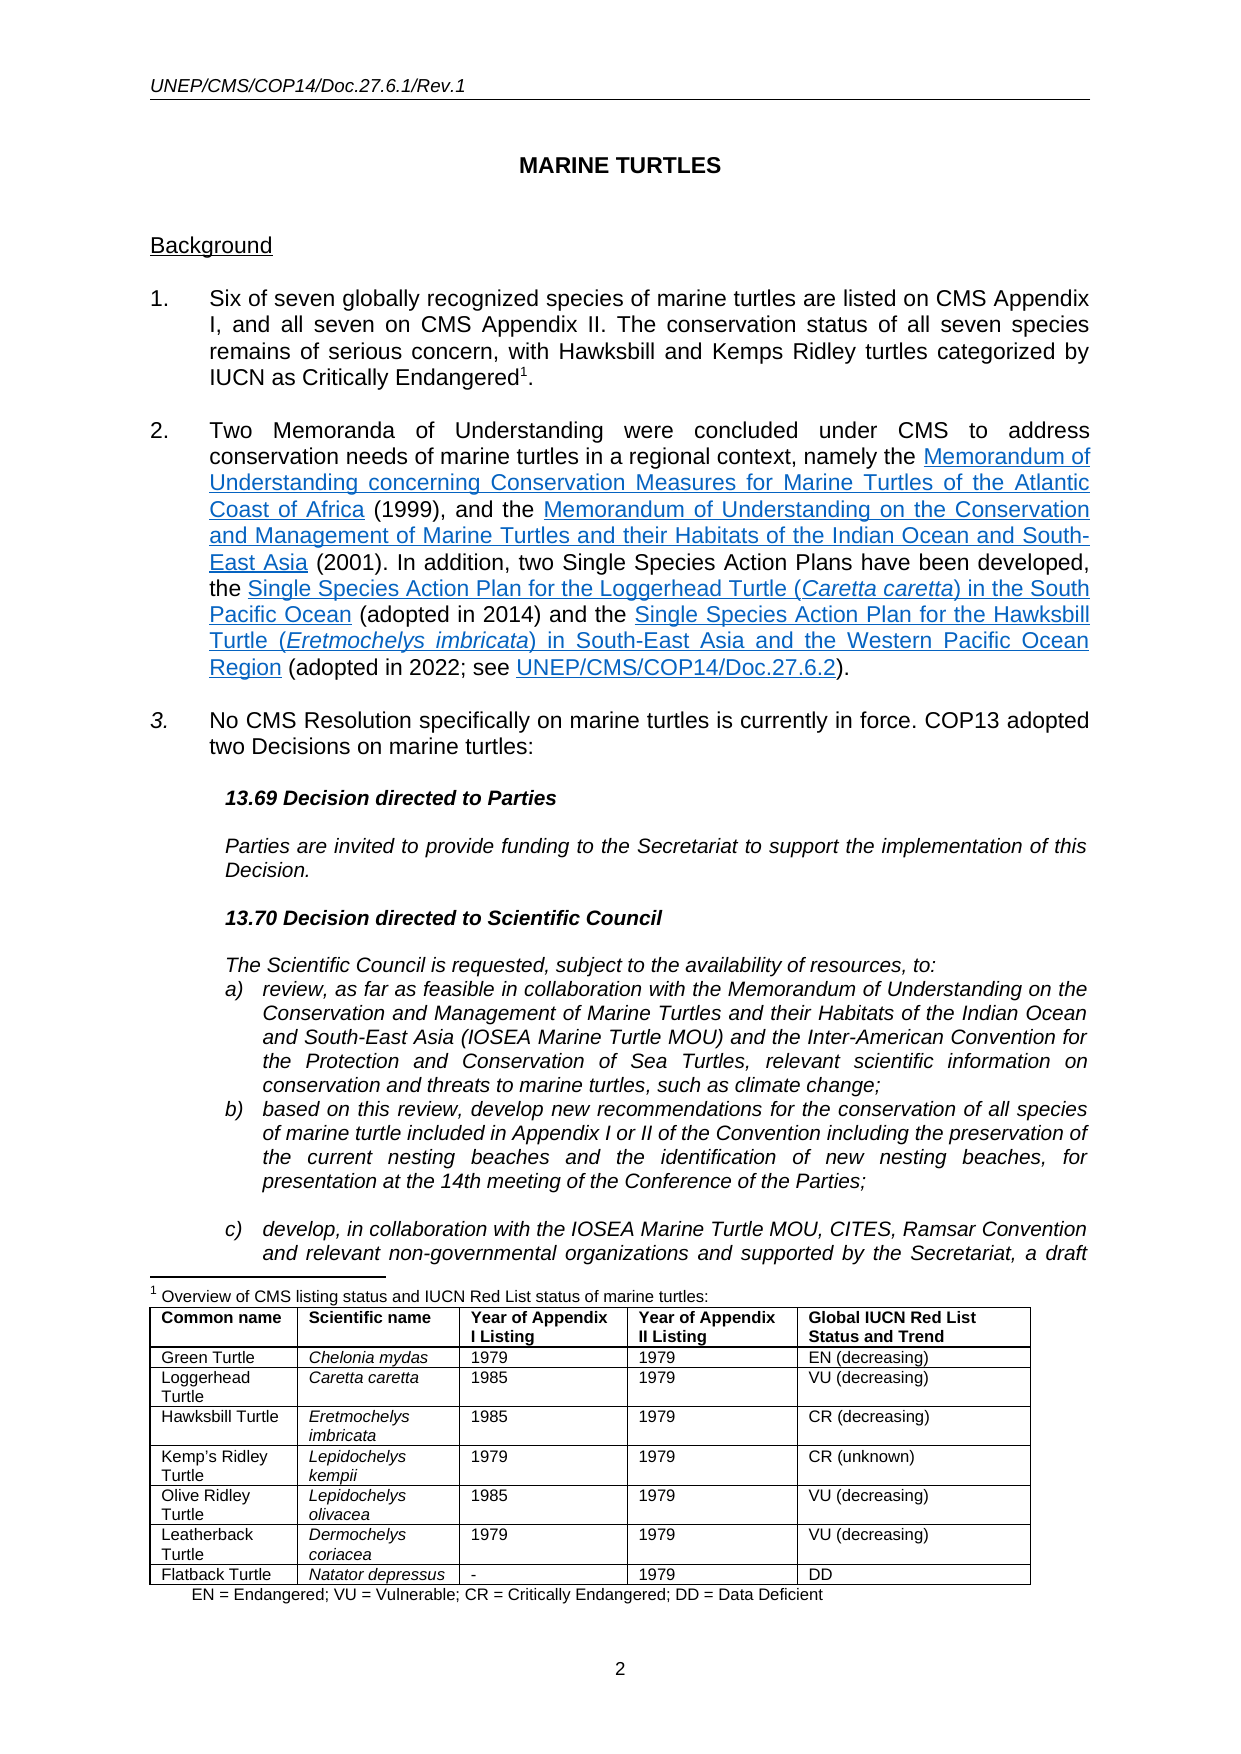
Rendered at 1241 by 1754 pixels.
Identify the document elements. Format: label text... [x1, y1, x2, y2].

text Parties are invited to provide funding to the Secretariat to support the implementation of this Decision. [225, 833, 1090, 881]
text 13.70 Decision directed to Scientific Council [225, 905, 1090, 929]
text 13.69 Decision directed to Parties [225, 786, 1090, 809]
list based on this review, develop new recommendations for the conservation of all species of marine turtle included in Appendix I or II of the Convention including the preservation of the current nesting beaches and the identification of new nesting beaches, for presentation at the 14th meeting of the Conference of the Parties; [225, 1097, 1090, 1193]
list No CMS Resolution specifically on marine turtles is currently in force. COP13 adopted two Decisions on marine turtles: [150, 707, 1090, 759]
title Marine Turtles [150, 152, 1090, 178]
text The Scientific Council is requested, subject to the availability of resources, to: [225, 953, 1090, 977]
text Background [150, 232, 1090, 258]
list review, as far as feasible in collaboration with the Memorandum of Understanding on the Conservation and Management of Marine Turtles and their Habitats of the Indian Ocean and South-East Asia (IOSEA Marine Turtle MOU) and the Inter-American Convention for the Protection and Conservation of Sea Turtles, relevant scientific information on conservation and threats to marine turtles, such as climate change; [225, 977, 1090, 1097]
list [225, 1217, 1090, 1265]
list Six of seven globally recognized species of marine turtles are listed on CMS Appendix I, and all seven on CMS Appendix II. The conservation status of all seven species remains of serious concern, with Hawksbill and Kemps Ridley turtles categorized by IUCN as Critically Endangered. [150, 285, 1090, 390]
list Two Memoranda of Understanding were concluded under CMS to address conservation needs of marine turtles in a regional context, namely the Memorandum of Understanding concerning Conservation Measures for Marine Turtles of the Atlantic Coast of Africa (1999), and the Memorandum of Understanding on the Conservation and Management of Marine Turtles and their Habitats of the Indian Ocean and South-East Asia (2001). In addition, two Single Species Action Plans have been developed, the Single Species Action Plan for the Loggerhead Turtle (Caretta caretta) in the South Pacific Ocean (adopted in 2014) and the Single Species Action Plan for the Hawksbill Turtle (Eretmochelys imbricata) in South-East Asia and the Western Pacific Ocean Region (adopted in 2022; see UNEP/CMS/COP14/Doc.27.6.2). [150, 417, 1090, 680]
